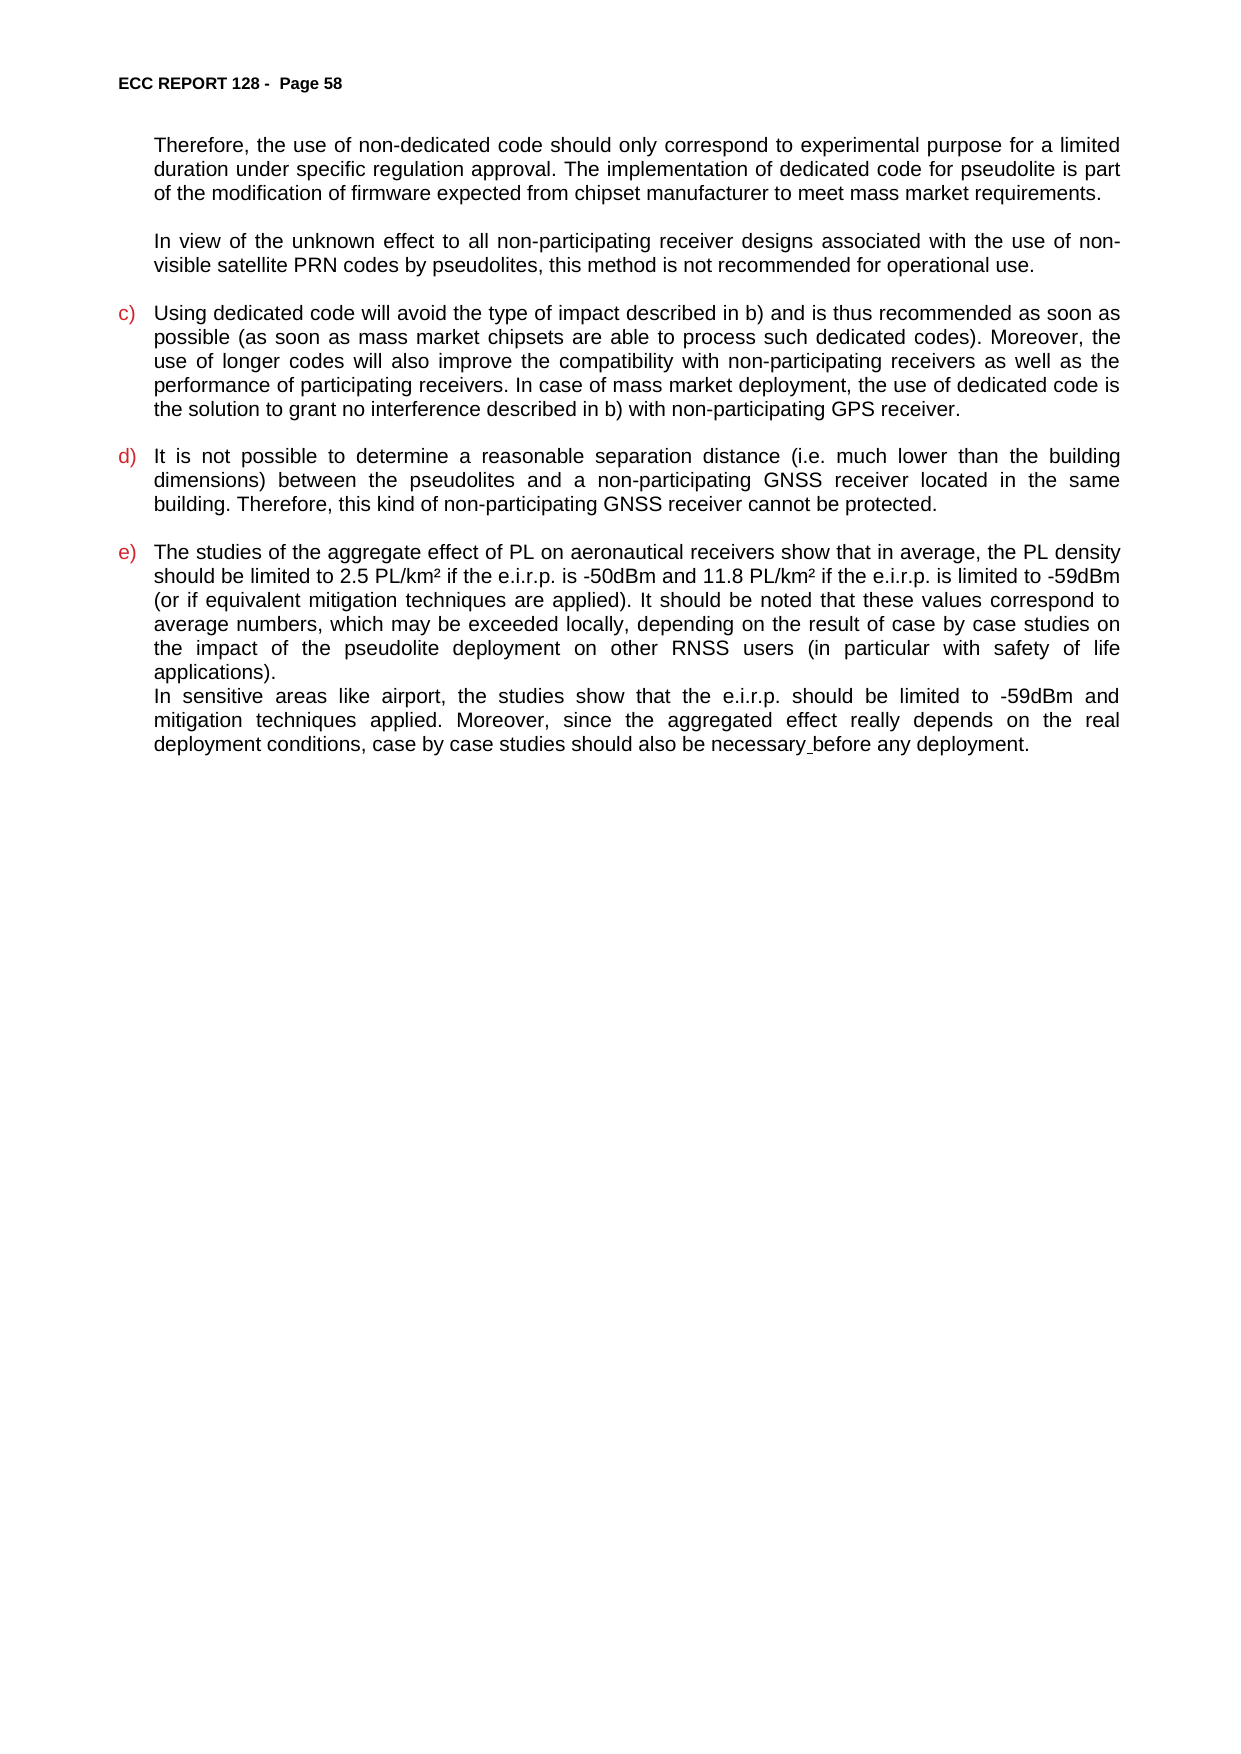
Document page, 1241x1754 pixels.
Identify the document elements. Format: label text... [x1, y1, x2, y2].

list In view of the unknown effect to all non-participating receiver designs associated with the use of non-visible satellite PRN codes by pseudolites, this method is not recommended for operational use. [153, 229, 1122, 277]
list Therefore, the use of non-dedicated code should only correspond to experimental purpose for a limited duration under specific regulation approval. The implementation of dedicated code for pseudolite is part of the modification of firmware expected from chipset manufacturer to meet mass market requirements. [153, 133, 1122, 205]
list It is not possible to determine a reasonable separation distance (i.e. much lower than the building dimensions) between the pseudolites and a non-participating GNSS receiver located in the same building. Therefore, this kind of non-participating GNSS receiver cannot be protected. [118, 444, 1122, 516]
list Using dedicated code will avoid the type of impact described in b) and is thus recommended as soon as possible (as soon as mass market chipsets are able to process such dedicated codes). Moreover, the use of longer codes will also improve the compatibility with non-participating receivers as well as the performance of participating receivers. In case of mass market deployment, the use of dedicated code is the solution to grant no interference described in b) with non-participating GPS receiver. [118, 301, 1122, 420]
list The studies of the aggregate effect of PL on aeronautical receivers show that in average, the PL density should be limited to 2.5 PL/km² if the e.i.r.p. is -50dBm and 11.8 PL/km² if the e.i.r.p. is limited to -59dBm (or if equivalent mitigation techniques are applied). It should be noted that these values correspond to average numbers, which may be exceeded locally, depending on the result of case by case studies on the impact of the pseudolite deployment on other RNSS users (in particular with safety of life applications). [118, 540, 1122, 684]
list In sensitive areas like airport, the studies show that the e.i.r.p. should be limited to -59dBm and mitigation techniques applied. Moreover, since the aggregated effect really depends on the real deployment conditions, case by case studies should also be necessary before any deployment. [153, 684, 1122, 756]
